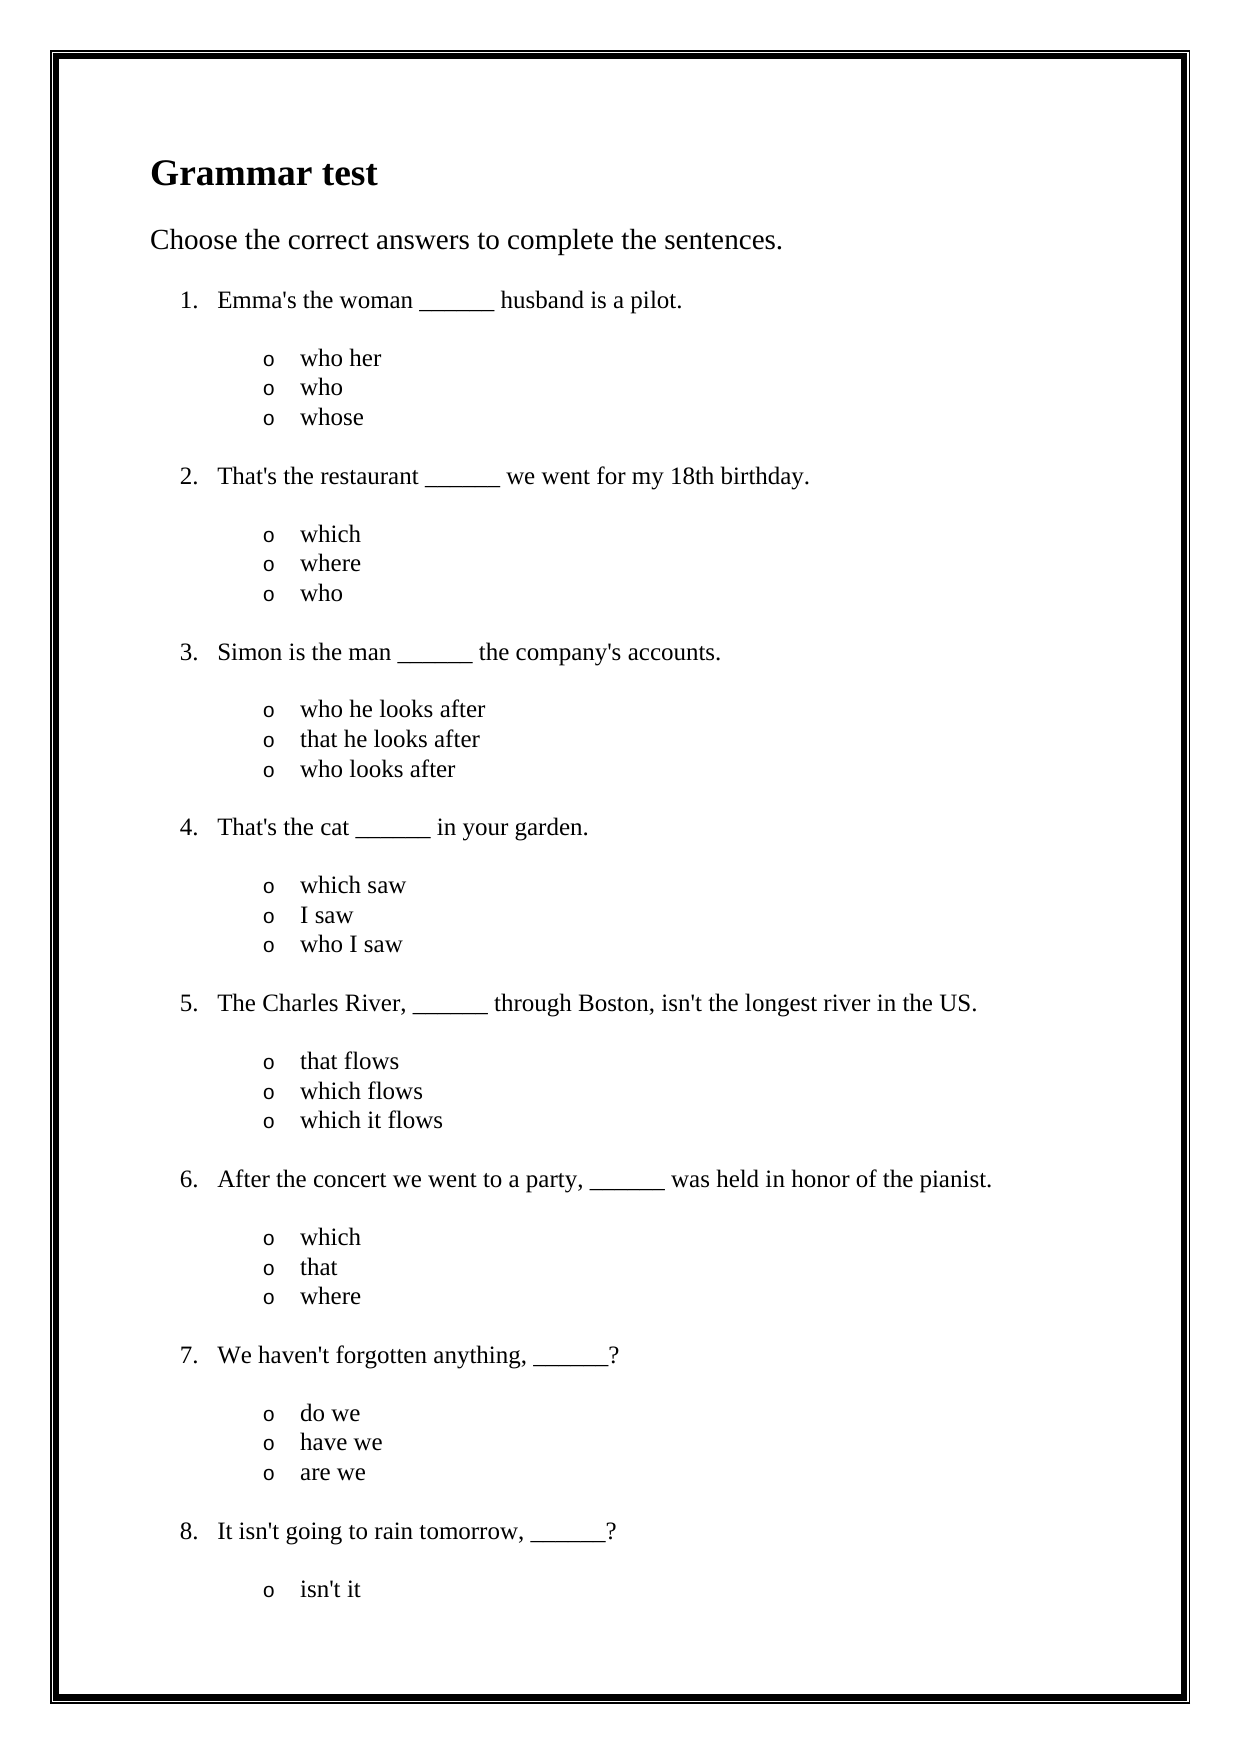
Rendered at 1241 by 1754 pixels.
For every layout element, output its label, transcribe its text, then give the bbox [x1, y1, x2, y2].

list do we [262, 1398, 1090, 1427]
list who her [262, 343, 1090, 372]
list which [262, 519, 1090, 548]
list that he looks after [262, 724, 1090, 754]
list isn't it [262, 1574, 1090, 1603]
list It isn't going to rain tomorrow, ______? [179, 1516, 1090, 1544]
list where [262, 548, 1090, 578]
text Grammar test [150, 150, 1090, 193]
list where [262, 1281, 1090, 1311]
list Emma's the woman ______ husband is a pilot. [179, 285, 1090, 314]
list have we [262, 1427, 1090, 1457]
list After the concert we went to a party, ______ was held in honor of the pianist. [179, 1164, 1090, 1193]
list which it flows [262, 1105, 1090, 1135]
list are we [262, 1457, 1090, 1487]
list We haven't forgotten anything, ______? [179, 1340, 1090, 1369]
list who looks after [262, 754, 1090, 783]
list I saw [262, 900, 1090, 929]
list The Charles River, ______ through Boston, isn't the longest river in the US. [179, 988, 1090, 1017]
list Simon is the man ______ the company's accounts. [179, 637, 1090, 665]
list that [262, 1252, 1090, 1281]
list who [262, 578, 1090, 607]
list That's the cat ______ in your garden. [179, 812, 1090, 841]
list whose [262, 402, 1090, 432]
list who [262, 372, 1090, 402]
list which saw [262, 870, 1090, 900]
list which [262, 1222, 1090, 1252]
list That's the restaurant ______ we went for my 18th birthday. [179, 461, 1090, 489]
list who I saw [262, 929, 1090, 959]
list who he looks after [262, 694, 1090, 724]
list that flows [262, 1046, 1090, 1076]
list which flows [262, 1076, 1090, 1105]
text Choose the correct answers to complete the sentences. [150, 222, 1090, 256]
